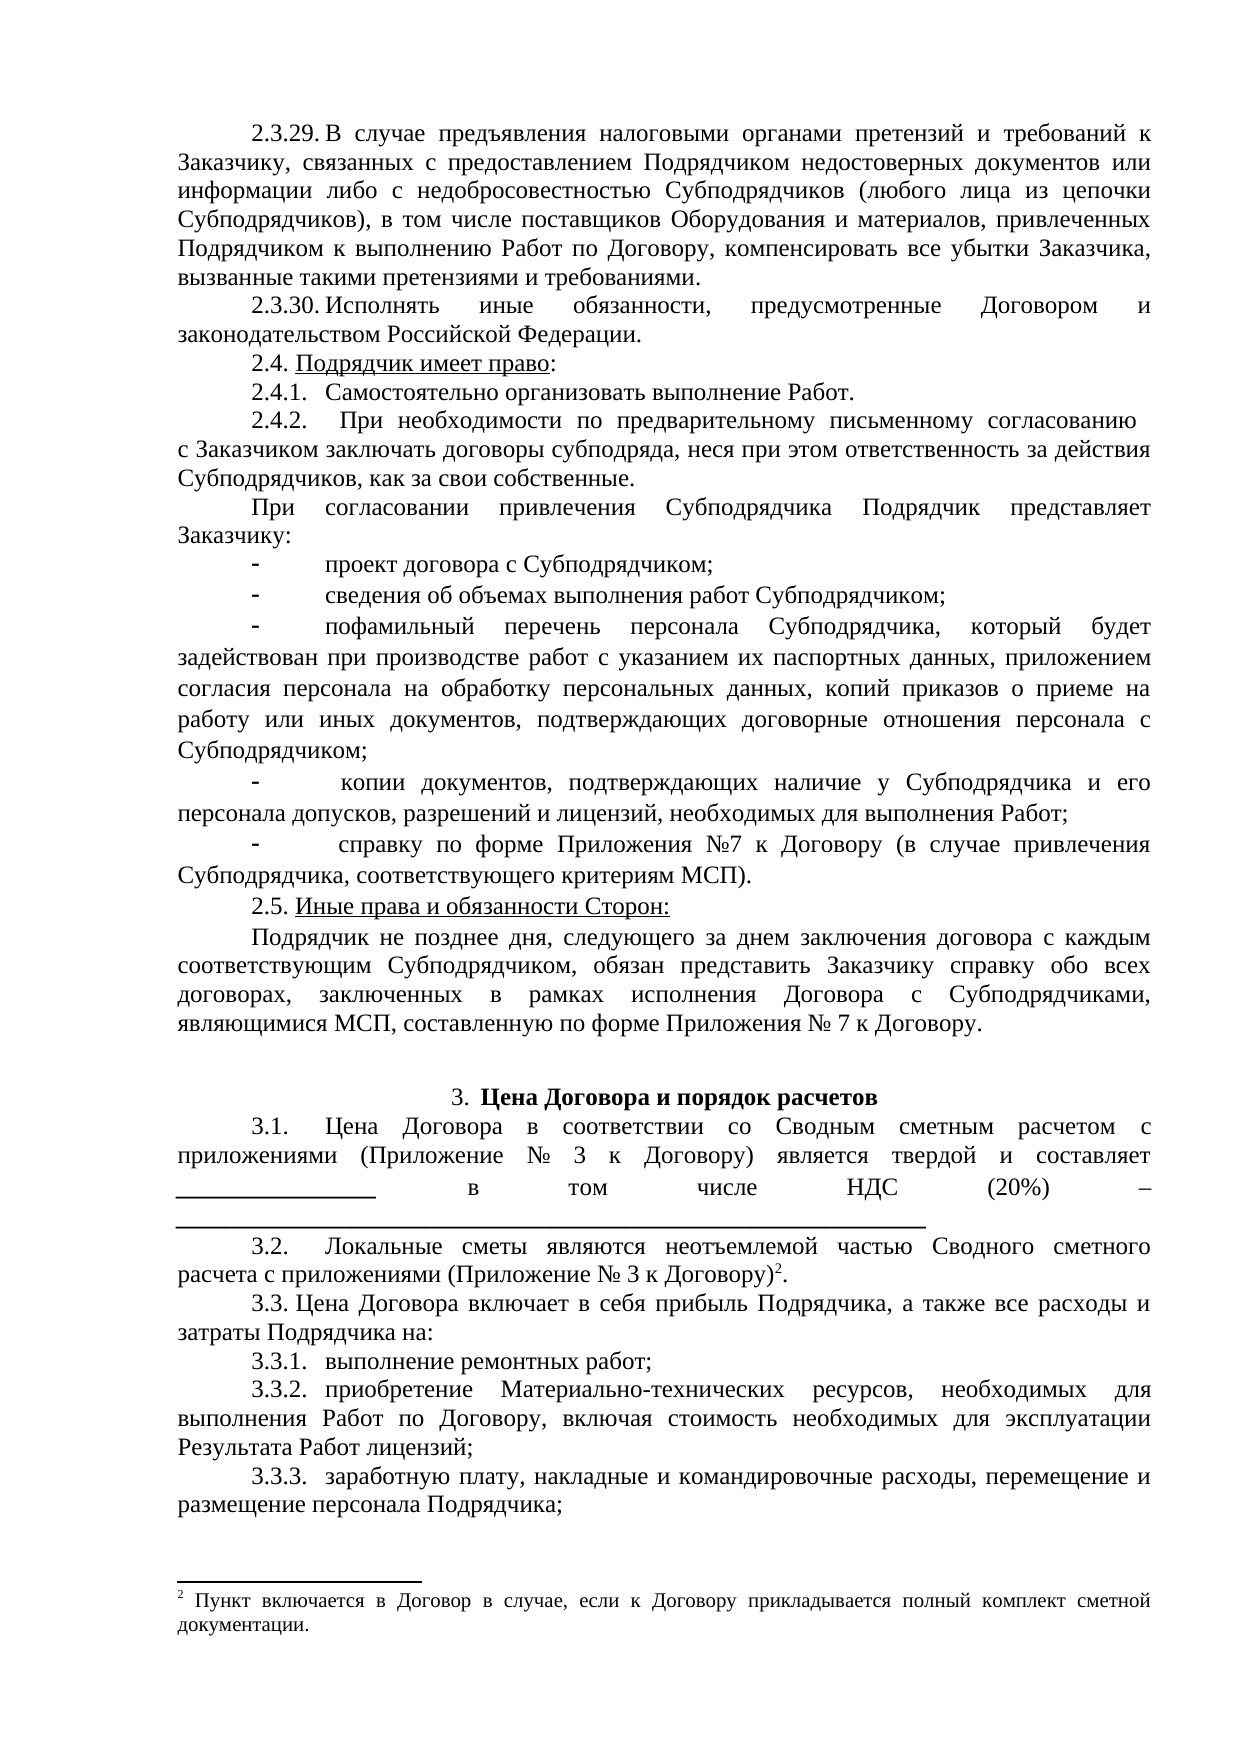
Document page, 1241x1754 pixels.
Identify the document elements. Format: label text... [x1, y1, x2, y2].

list В случае предъявления налоговыми органами претензий и требований к Заказчику, связанных с предоставлением Подрядчиком недостоверных документов или информации либо с недобросовестностью Субподрядчиков (любого лица из цепочки Субподрядчиков), в том числе поставщиков Оборудования и материалов, привлеченных Подрядчиком к выполнению Работ по Договору, компенсировать все убытки Заказчика, вызванные такими претензиями и требованиями. [177, 118, 1152, 291]
list справку по форме Приложения №7 к Договору (в случае привлечения Субподрядчика, соответствующего критериям МСП). [177, 829, 1152, 888]
list копии документов, подтверждающих наличие у Субподрядчика и его персонала допусков, разрешений и лицензий, необходимых для выполнения Работ; [177, 767, 1152, 826]
list Самостоятельно организовать выполнение Работ. [177, 377, 1152, 406]
list заработную плату, накладные и командировочные расходы, перемещение и размещение персонала Подрядчика; [177, 1461, 1152, 1518]
list Исполнять иные обязанности, предусмотренные Договором и законодательством Российской Федерации. [177, 291, 1152, 348]
list При согласовании привлечения Субподрядчика Подрядчик представляет Заказчику: [177, 492, 1152, 549]
list Цена Договора и порядок расчетов [177, 1082, 1152, 1111]
list Подрядчик имеет право: [177, 348, 1152, 377]
list При необходимости по предварительному письменному согласованию с Заказчиком заключать договоры субподряда, неся при этом ответственность за действия Субподрядчиков, как за свои собственные. [177, 406, 1152, 492]
list проект договора с Субподрядчиком; [177, 549, 1152, 578]
list выполнение ремонтных работ; [177, 1346, 1152, 1374]
list сведения об объемах выполнения работ Субподрядчиком; [177, 580, 1152, 609]
list Цена Договора в соответствии со Сводным сметным расчетом с приложениями (Приложение № 3 к Договору) является твердой и составляет ________________ в том числе НДС (20%) – ____________________________________________________________ [177, 1111, 1152, 1231]
list 2.5. Иные права и обязанности Сторон: [177, 891, 1152, 919]
list пофамильный перечень персонала Субподрядчика, который будет задействован при производстве работ с указанием их паспортных данных, приложением согласия персонала на обработку персональных данных, копий приказов о приеме на работу или иных документов, подтверждающих договорные отношения персонала с Субподрядчиком; [177, 611, 1152, 764]
list Цена Договора включает в себя прибыль Подрядчика, а также все расходы и затраты Подрядчика на: [177, 1288, 1152, 1346]
list Локальные сметы являются неотъемлемой частью Сводного сметного расчета с приложениями (Приложение № 3 к Договору). [177, 1231, 1152, 1288]
list приобретение Материально-технических ресурсов, необходимых для выполнения Работ по Договору, включая стоимость необходимых для эксплуатации Результата Работ лицензий; [177, 1374, 1152, 1461]
list Подрядчик не позднее дня, следующего за днем заключения договора с каждым соответствующим Субподрядчиком, обязан представить Заказчику справку обо всех договорах, заключенных в рамках исполнения Договора с Субподрядчиками, являющимися МСП, составленную по форме Приложения № 7 к Договору. [177, 922, 1152, 1037]
